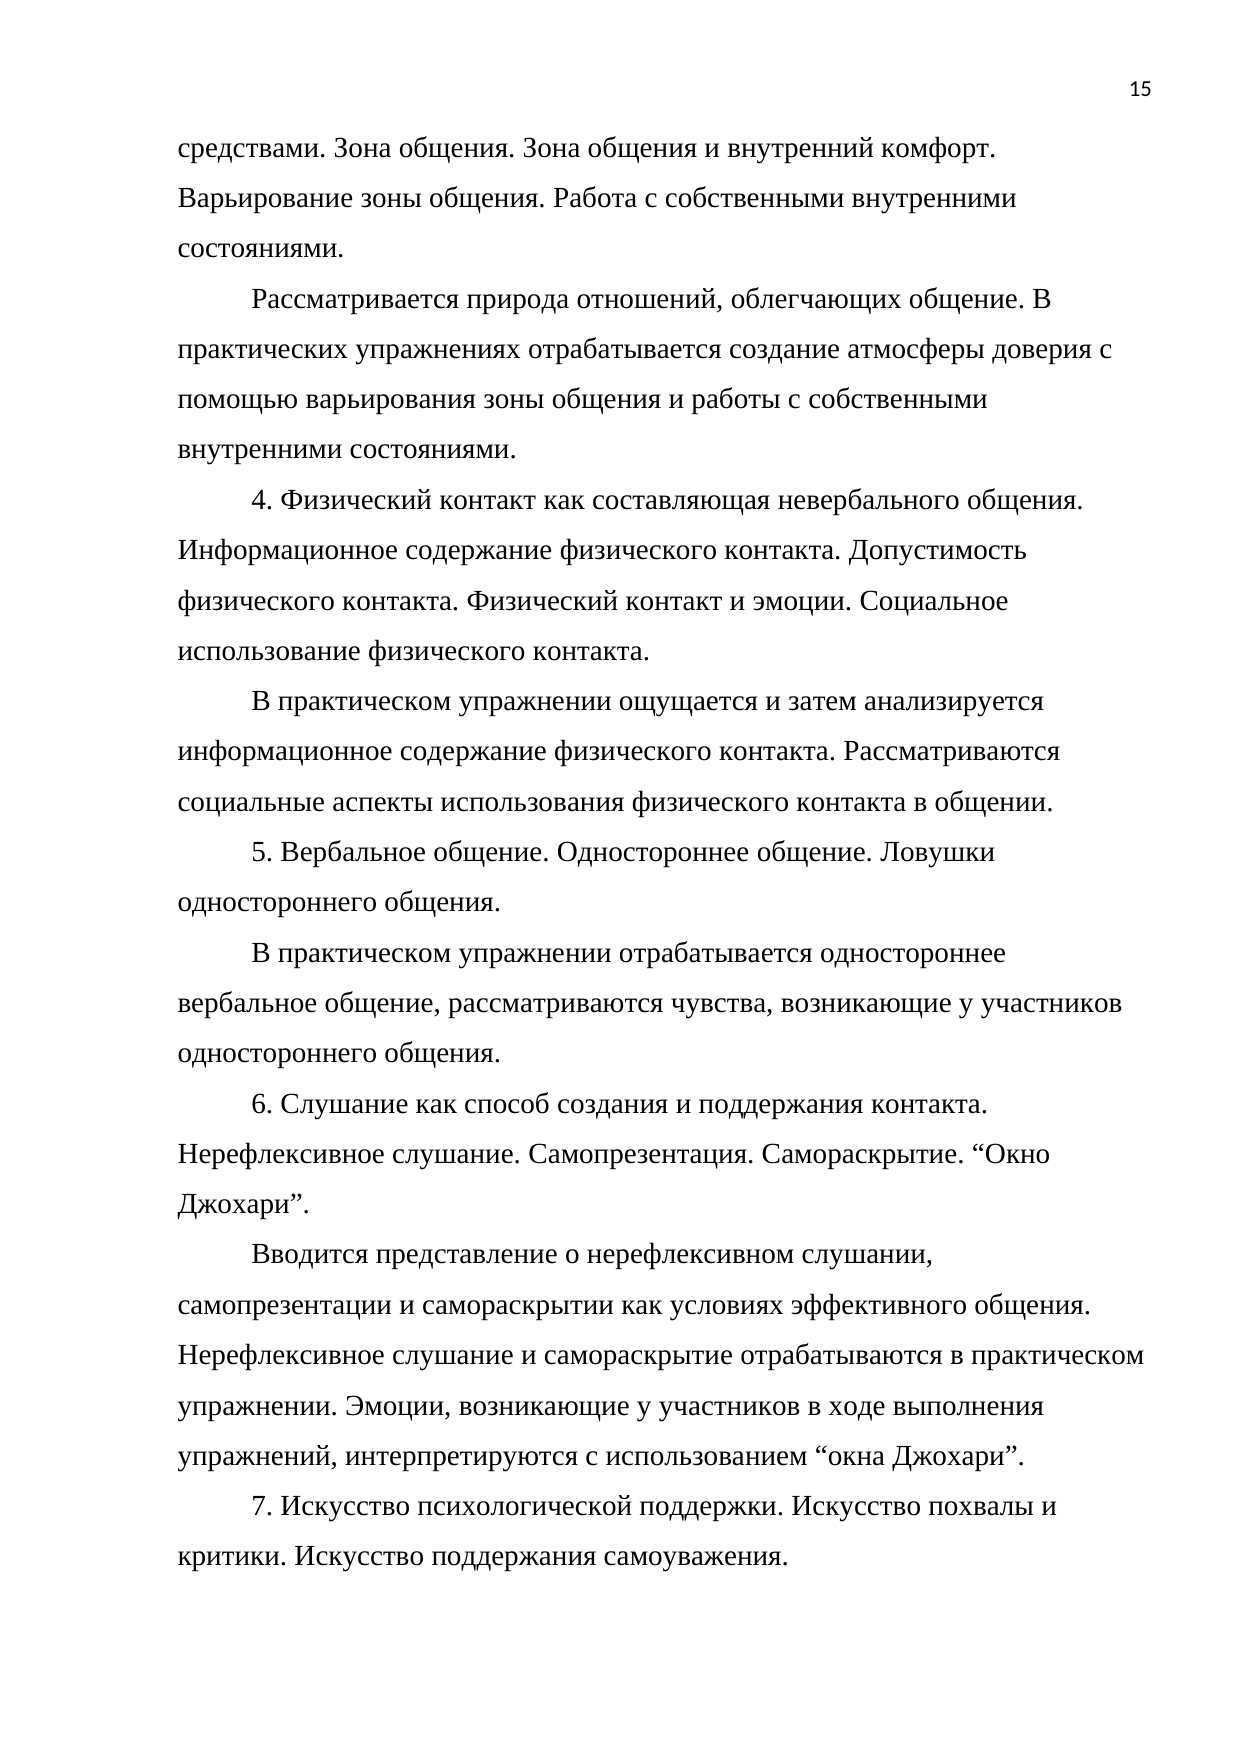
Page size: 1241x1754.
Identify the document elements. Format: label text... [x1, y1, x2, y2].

text В практическом упражнении отрабатывается одностороннее вербальное общение, рассматриваются чувства, возникающие у участников одностороннего общения. [177, 935, 1152, 1069]
text Рассматривается природа отношений, облегчающих общение. В практических упражнениях отрабатывается создание атмосферы доверия с помощью варьирования зоны общения и работы с собственными внутренними состояниями. [177, 281, 1152, 465]
text Вводится представление о нерефлексивном слушании, самопрезентации и самораскрытии как условиях эффективного общения. Нерефлексивное слушание и самораскрытие отрабатываются в практическом упражнении. Эмоции, возникающие у участников в ходе выполнения упражнений, интерпретируются с использованием “окна Джохари”. [177, 1237, 1152, 1471]
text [177, 130, 1152, 264]
text 4. Физический контакт как составляющая невербального общения. Информационное содержание физического контакта. Допустимость физического контакта. Физический контакт и эмоции. Социальное использование физического контакта. [177, 482, 1152, 666]
text 5. Вербальное общение. Одностороннее общение. Ловушки одностороннего общения. [177, 834, 1152, 918]
text 7. Искусство психологической поддержки. Искусство похвалы и критики. Искусство поддержания самоуважения. [177, 1488, 1152, 1572]
text 6. Слушание как способ создания и поддержания контакта. Нерефлексивное слушание. Самопрезентация. Самораскрытие. “Окно Джохари”. [177, 1086, 1152, 1220]
text В практическом упражнении ощущается и затем анализируется информационное содержание физического контакта. Рассматриваются социальные аспекты использования физического контакта в общении. [177, 683, 1152, 817]
